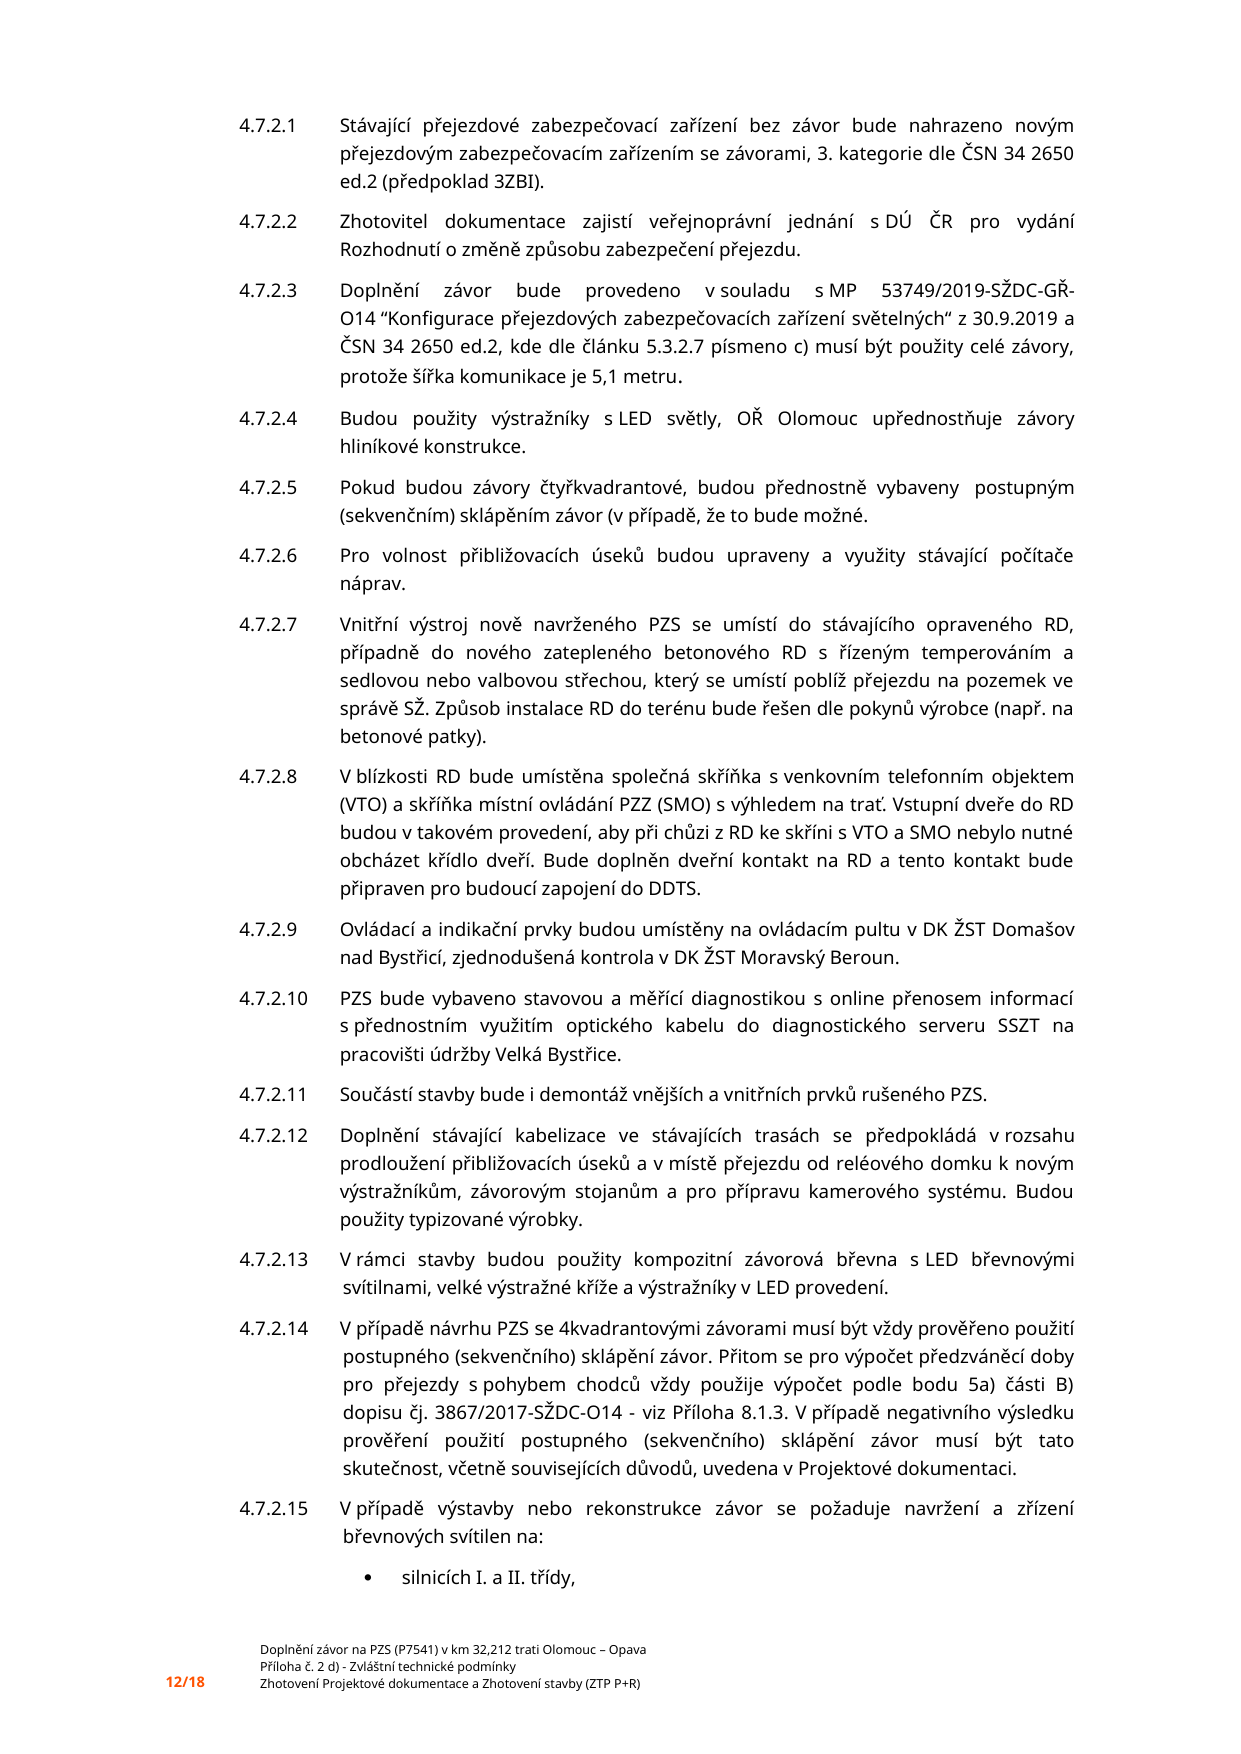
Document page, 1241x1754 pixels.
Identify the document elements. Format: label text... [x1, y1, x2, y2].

text Zhotovitel dokumentace zajistí veřejnoprávní jednání s DÚ ČR pro vydání Rozhodnutí o změně způsobu zabezpečení přejezdu. [239, 209, 1075, 262]
text Pro volnost přibližovacích úseků budou upraveny a využity stávající počítače náprav. [239, 542, 1075, 596]
text Doplnění stávající kabelizace ve stávajících trasách se předpokládá v rozsahu prodloužení přibližovacích úseků a v místě přejezdu od reléového domku k novým výstražníkům, závorovým stojanům a pro přípravu kamerového systému. Budou použity typizované výrobky. [239, 1122, 1075, 1231]
text Doplnění závor bude provedeno v souladu s MP 53749/2019-SŽDC-GŘ-O14 “Konfigurace přejezdových zabezpečovacích zařízení světelných“ z 30.9.2019 a ČSN 34 2650 ed.2, kde dle článku 5.3.2.7 písmeno c) musí být použity celé závory, protože šířka komunikace je 5,1 metru. [239, 277, 1075, 390]
text V případě návrhu PZS se 4kvadrantovými závorami musí být vždy prověřeno použití postupného (sekvenčního) sklápění závor. Přitom se pro výpočet předzváněcí doby pro přejezdy s pohybem chodců vždy použije výpočet podle bodu 5a) části B) dopisu čj. 3867/2017-SŽDC-O14 - viz Příloha 8.1.3. V případě negativního výsledku prověření použití postupného (sekvenčního) sklápění závor musí být tato skutečnost, včetně souvisejících důvodů, uvedena v Projektové dokumentaci. [239, 1315, 1075, 1481]
text Ovládací a indikační prvky budou umístěny na ovládacím pultu v DK ŽST Domašov nad Bystřicí, zjednodušená kontrola v DK ŽST Moravský Beroun. [239, 916, 1075, 970]
text V blízkosti RD bude umístěna společná skříňka s venkovním telefonním objektem (VTO) a skříňka místní ovládání PZZ (SMO) s výhledem na trať. Vstupní dveře do RD budou v takovém provedení, aby při chůzi z RD ke skříni s VTO a SMO nebylo nutné obcházet křídlo dveří. Bude doplněn dveřní kontakt na RD a tento kontakt bude připraven pro budoucí zapojení do DDTS. [239, 764, 1075, 901]
text V rámci stavby budou použity kompozitní závorová břevna s LED břevnovými svítilnami, velké výstražné kříže a výstražníky v LED provedení. [239, 1246, 1075, 1300]
text Pokud budou závory čtyřkvadrantové, budou přednostně vybaveny postupným (sekvenčním) sklápěním závor (v případě, že to bude možné. [239, 474, 1075, 527]
text V případě výstavby nebo rekonstrukce závor se požaduje navržení a zřízení břevnových svítilen na: [239, 1496, 1075, 1549]
list silnicích I. a II. třídy, [364, 1564, 1075, 1590]
text Budou použity výstražníky s LED světly, OŘ Olomouc upřednostňuje závory hliníkové konstrukce. [239, 405, 1075, 459]
text Vnitřní výstroj nově navrženého PZS se umístí do stávajícího opraveného RD, případně do nového zatepleného betonového RD s řízeným temperováním a sedlovou nebo valbovou střechou, který se umístí poblíž přejezdu na pozemek ve správě SŽ. Způsob instalace RD do terénu bude řešen dle pokynů výrobce (např. na betonové patky). [239, 611, 1075, 749]
text Stávající přejezdové zabezpečovací zařízení bez závor bude nahrazeno novým přejezdovým zabezpečovacím zařízením se závorami, 3. kategorie dle ČSN 34 2650 ed.2 (předpoklad 3ZBI). [239, 112, 1075, 194]
text Součástí stavby bude i demontáž vnějších a vnitřních prvků rušeného PZS. [239, 1081, 1075, 1107]
text PZS bude vybaveno stavovou a měřící diagnostikou s online přenosem informací s přednostním využitím optického kabelu do diagnostického serveru SSZT na pracovišti údržby Velká Bystřice. [239, 985, 1075, 1066]
